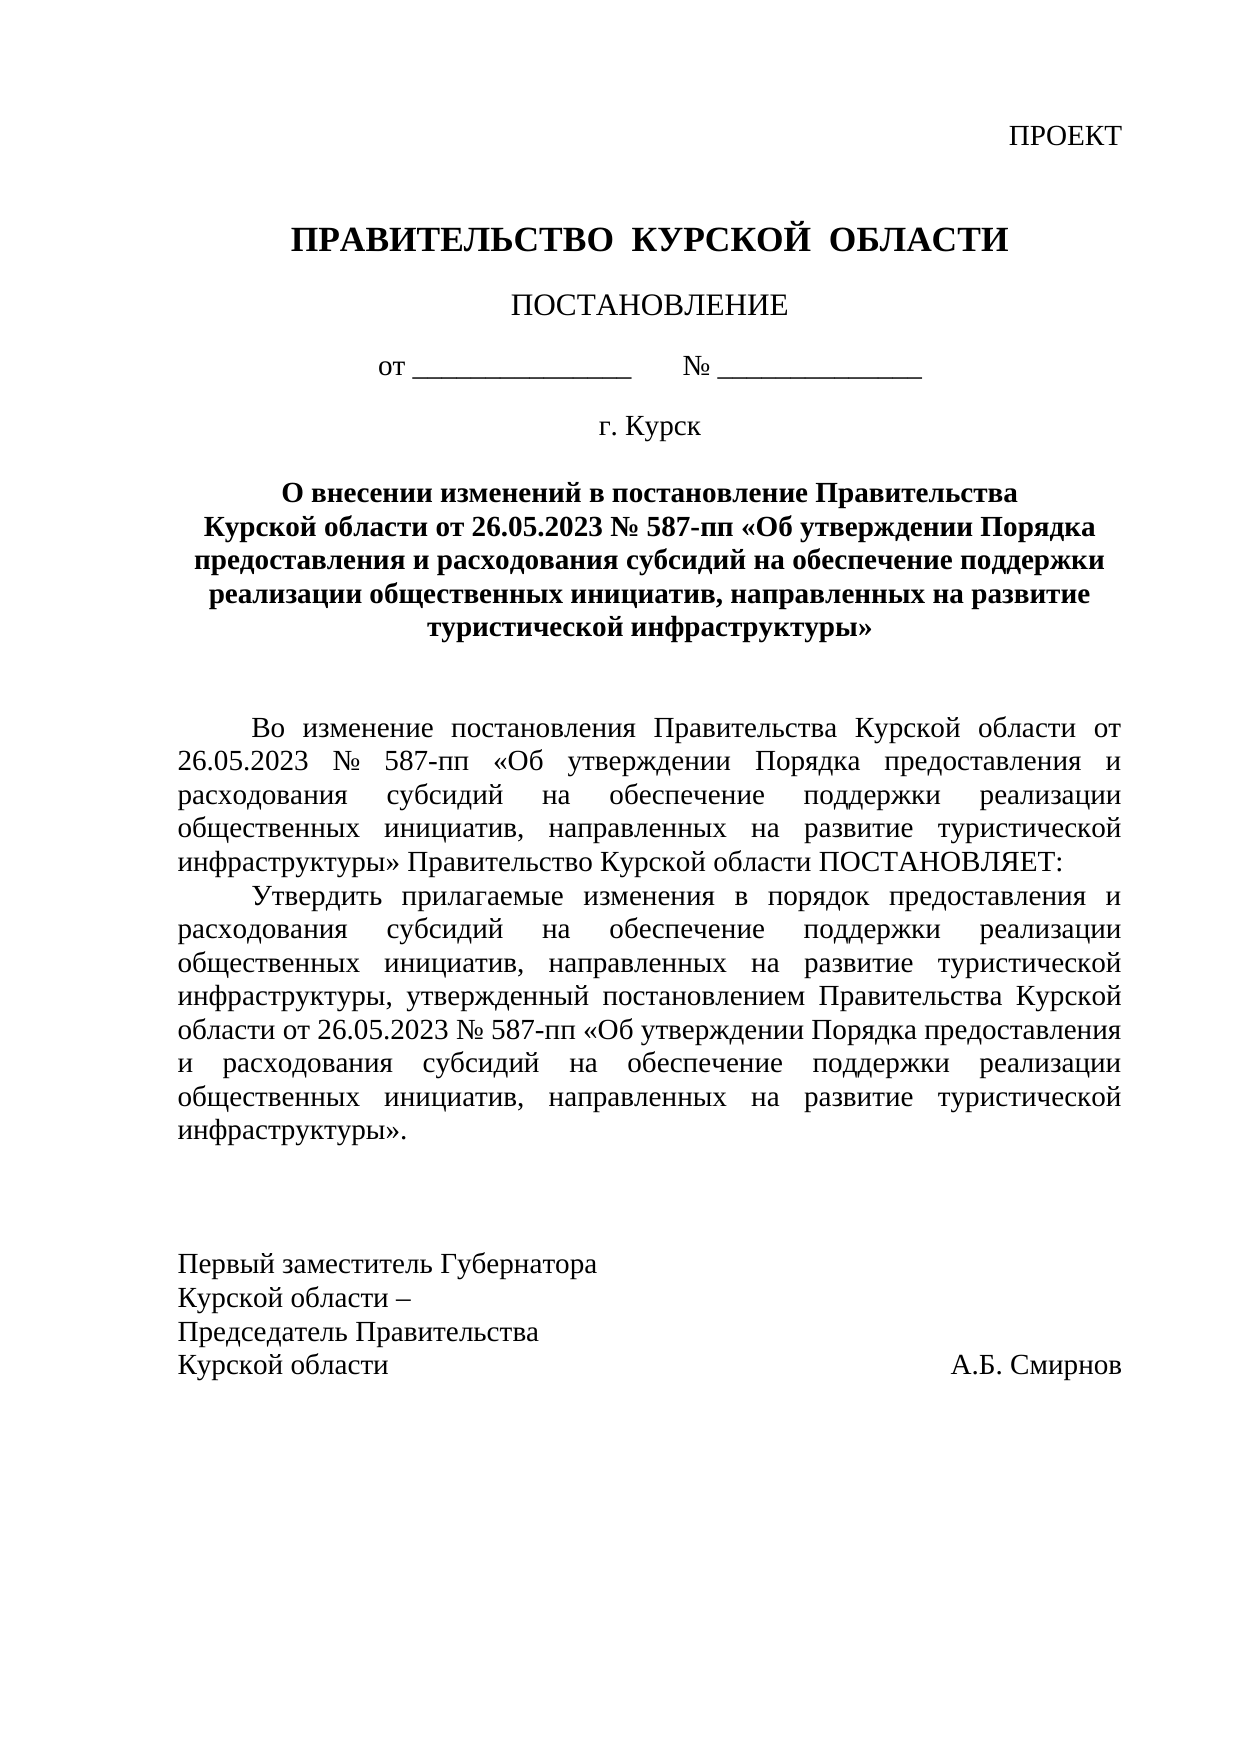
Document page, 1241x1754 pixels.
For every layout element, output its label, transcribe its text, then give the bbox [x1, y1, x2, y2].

text Утвердить прилагаемые изменения в порядок предоставления и расходования субсидий на обеспечение поддержки реализации общественных инициатив, направленных на развитие туристической инфраструктуры, утвержденный постановлением Правительства Курской области от 26.05.2023 № 587-пп «Об утверждении Порядка предоставления и расходования субсидий на обеспечение поддержки реализации общественных инициатив, направленных на развитие туристической инфраструктуры». [177, 878, 1122, 1146]
text Курской области от 26.05.2023 № 587-пп «Об утверждении Порядка предоставления и расходования субсидий на обеспечение поддержки реализации общественных инициатив, направленных на развитие туристической инфраструктуры» [177, 509, 1122, 643]
text Председатель Правительства [177, 1314, 1122, 1347]
text О внесении изменений в постановление Правительства [177, 475, 1122, 509]
text ПОСТАНОВЛЕНИЕ [177, 286, 1122, 322]
text Курской области А.Б. Смирнов [177, 1347, 1122, 1381]
text Первый заместитель Губернатора [177, 1247, 1122, 1280]
text Курской области – [177, 1280, 1122, 1314]
text Во изменение постановления Правительства Курской области от 26.05.2023 № 587-пп «Об утверждении Порядка предоставления и расходования субсидий на обеспечение поддержки реализации общественных инициатив, направленных на развитие туристической инфраструктуры» Правительство Курской области ПОСТАНОВЛЯЕТ: [177, 710, 1122, 878]
text г. Курск [177, 408, 1122, 442]
text ПРОЕКТ [177, 118, 1122, 152]
text от _______________ № ______________ [177, 348, 1122, 382]
text ПРАВИТЕЛЬСТВО КУРСКОЙ ОБЛАСТИ [177, 219, 1122, 259]
